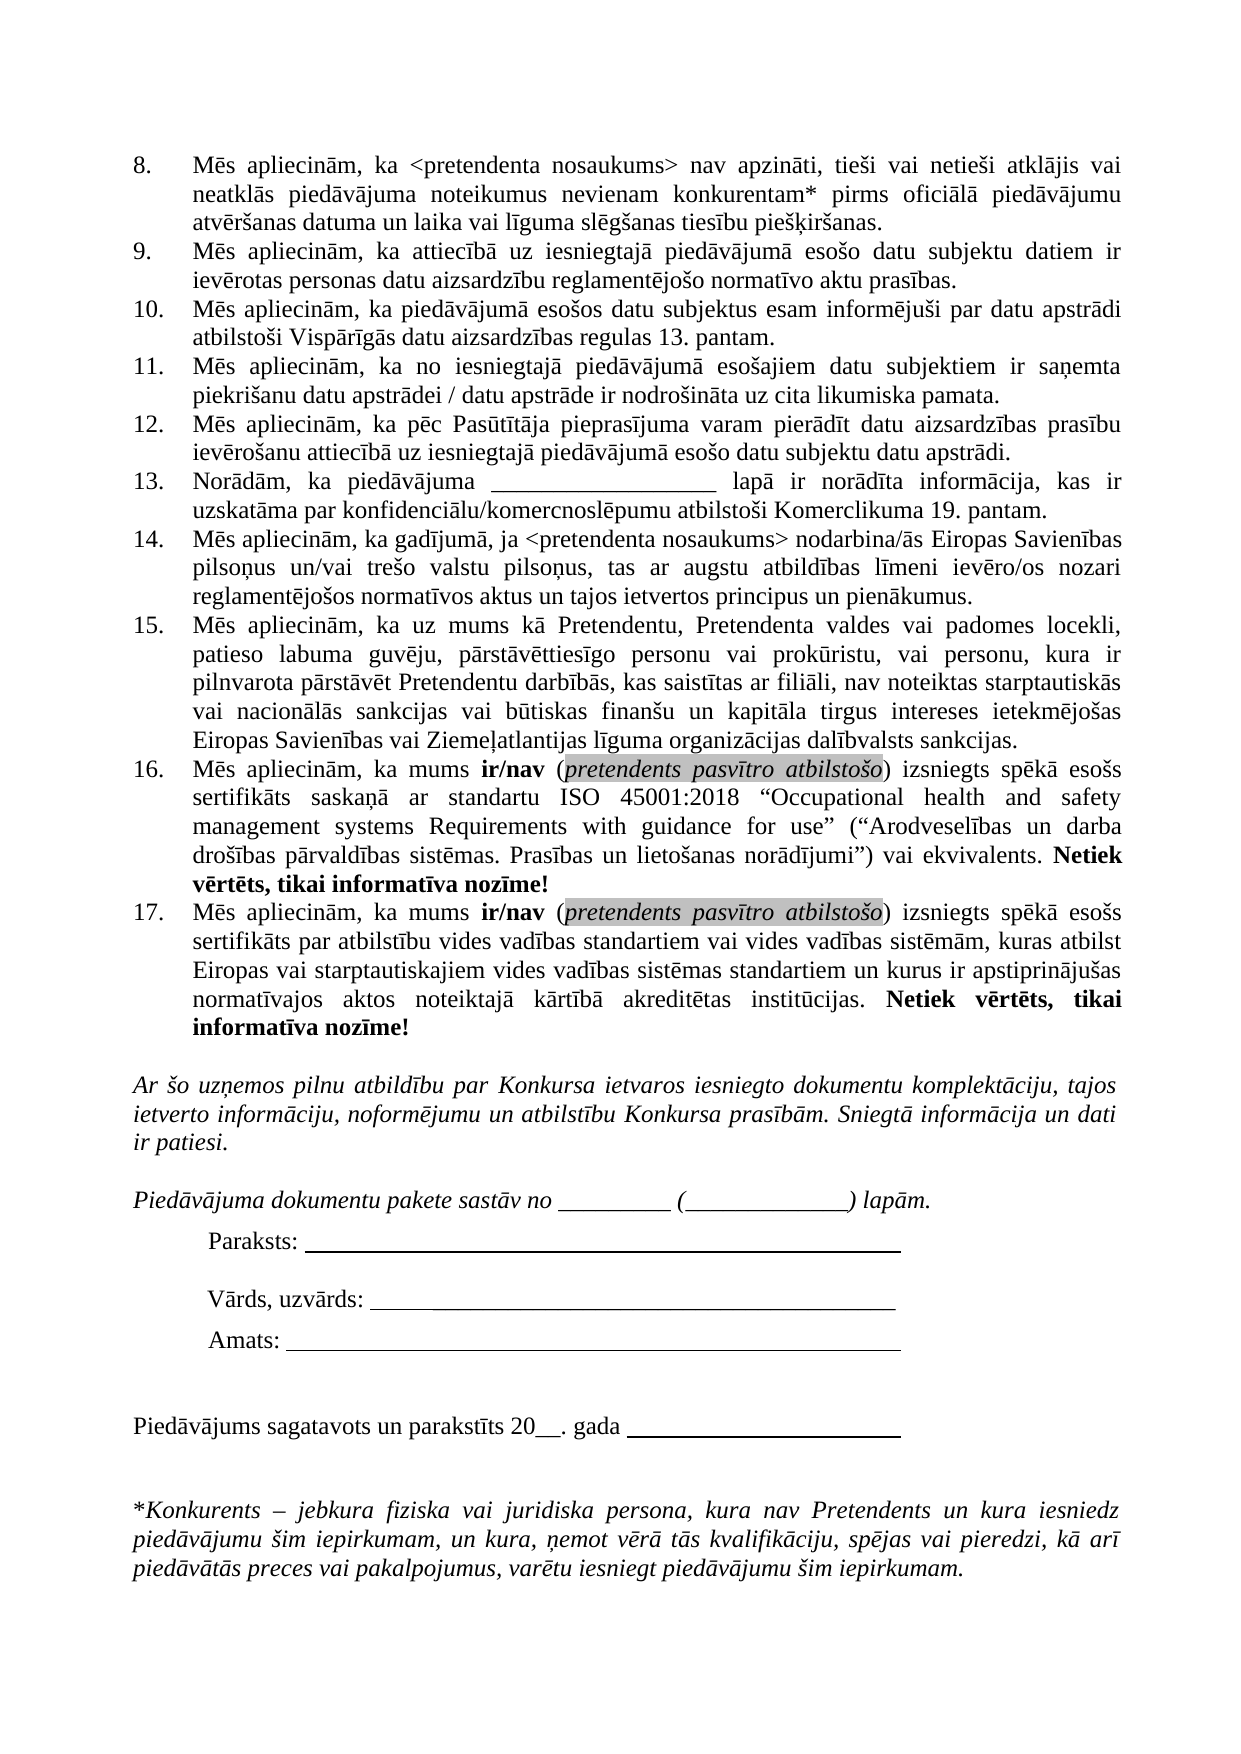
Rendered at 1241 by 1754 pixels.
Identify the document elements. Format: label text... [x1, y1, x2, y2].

list Mēs apliecinām, ka mums ir/nav (pretendents pasvītro atbilstošo) izsniegts spēkā esošs sertifikāts par atbilstību vides vadības standartiem vai vides vadības sistēmām, kuras atbilst Eiropas vai starptautiskajiem vides vadības sistēmas standartiem un kurus ir apstiprinājušas normatīvajos aktos noteiktajā kārtībā akreditētas institūcijas. Netiek vērtēts, tikai informatīva nozīme! [133, 897, 1122, 1041]
text Piedāvājuma dokumentu pakete sastāv no _________ (_____________) lapām. [133, 1185, 1119, 1214]
list Mēs apliecinām, ka no iesniegtajā piedāvājumā esošajiem datu subjektiem ir saņemta piekrišanu datu apstrādei / datu apstrāde ir nodrošināta uz cita likumiska pamata. [133, 351, 1122, 409]
list Mēs apliecinām, ka mums ir/nav (pretendents pasvītro atbilstošo) izsniegts spēkā esošs sertifikāts saskaņā ar standartu ISO 45001:2018 “Occupational health and safety management systems Requirements with guidance for use” (“Arodveselības un darba drošības pārvaldības sistēmas. Prasības un lietošanas norādījumi”) vai ekvivalents. Netiek vērtēts, tikai informatīva nozīme! [133, 754, 1122, 897]
text Ar šo uzņemos pilnu atbildību par Konkursa ietvaros iesniegto dokumentu komplektāciju, tajos ietverto informāciju, noformējumu un atbilstību Konkursa prasībām. Sniegtā informācija un dati ir patiesi. [133, 1070, 1119, 1156]
text Paraksts: [133, 1226, 1119, 1255]
text Vārds, uzvārds: _____________________________________ [207, 1284, 1122, 1312]
list Mēs apliecinām, ka pēc Pasūtītāja pieprasījuma varam pierādīt datu aizsardzības prasību ievērošanu attiecībā uz iesniegtajā piedāvājumā esošo datu subjektu datu apstrādi. [133, 409, 1122, 466]
text Amats: [133, 1325, 1119, 1354]
list Mēs apliecinām, ka piedāvājumā esošos datu subjektus esam informējuši par datu apstrādi atbilstoši Vispārīgās datu aizsardzības regulas 13. pantam. [133, 294, 1122, 351]
list Mēs apliecinām, ka <pretendenta nosaukums> nav apzināti, tieši vai netieši atklājis vai neatklās piedāvājuma noteikumus nevienam konkurentam* pirms oficiālā piedāvājumu atvēršanas datuma un laika vai līguma slēgšanas tiesību piešķiršanas. [133, 150, 1122, 236]
list Norādām, ka piedāvājuma __________________ lapā ir norādīta informācija, kas ir uzskatāma par konfidenciālu/komercnoslēpumu atbilstoši Komerclikuma 19. pantam. [133, 466, 1122, 524]
text *Konkurents – jebkura fiziska vai juridiska persona, kura nav Pretendents un kura iesniedz piedāvājumu šim iepirkumam, un kura, ņemot vērā tās kvalifikāciju, spējas vai pieredzi, kā arī piedāvātās preces vai pakalpojumus, varētu iesniegt piedāvājumu šim iepirkumam. [133, 1495, 1122, 1581]
text Piedāvājums sagatavots un parakstīts 20__. gada [133, 1411, 1119, 1440]
list Mēs apliecinām, ka gadījumā, ja <pretendenta nosaukums> nodarbina/ās Eiropas Savienības pilsoņus un/vai trešo valstu pilsoņus, tas ar augstu atbildības līmeni ievēro/os nozari reglamentējošos normatīvos aktus un tajos ietvertos principus un pienākumus. [133, 524, 1122, 610]
list Mēs apliecinām, ka attiecībā uz iesniegtajā piedāvājumā esošo datu subjektu datiem ir ievērotas personas datu aizsardzību reglamentējošo normatīvo aktu prasības. [133, 236, 1122, 294]
list Mēs apliecinām, ka uz mums kā Pretendentu, Pretendenta valdes vai padomes locekli, patieso labuma guvēju, pārstāvēttiesīgo personu vai prokūristu, vai personu, kura ir pilnvarota pārstāvēt Pretendentu darbībās, kas saistītas ar filiāli, nav noteiktas starptautiskās vai nacionālās sankcijas vai būtiskas finanšu un kapitāla tirgus intereses ietekmējošas Eiropas Savienības vai Ziemeļatlantijas līguma organizācijas dalībvalsts sankcijas. [133, 610, 1122, 754]
